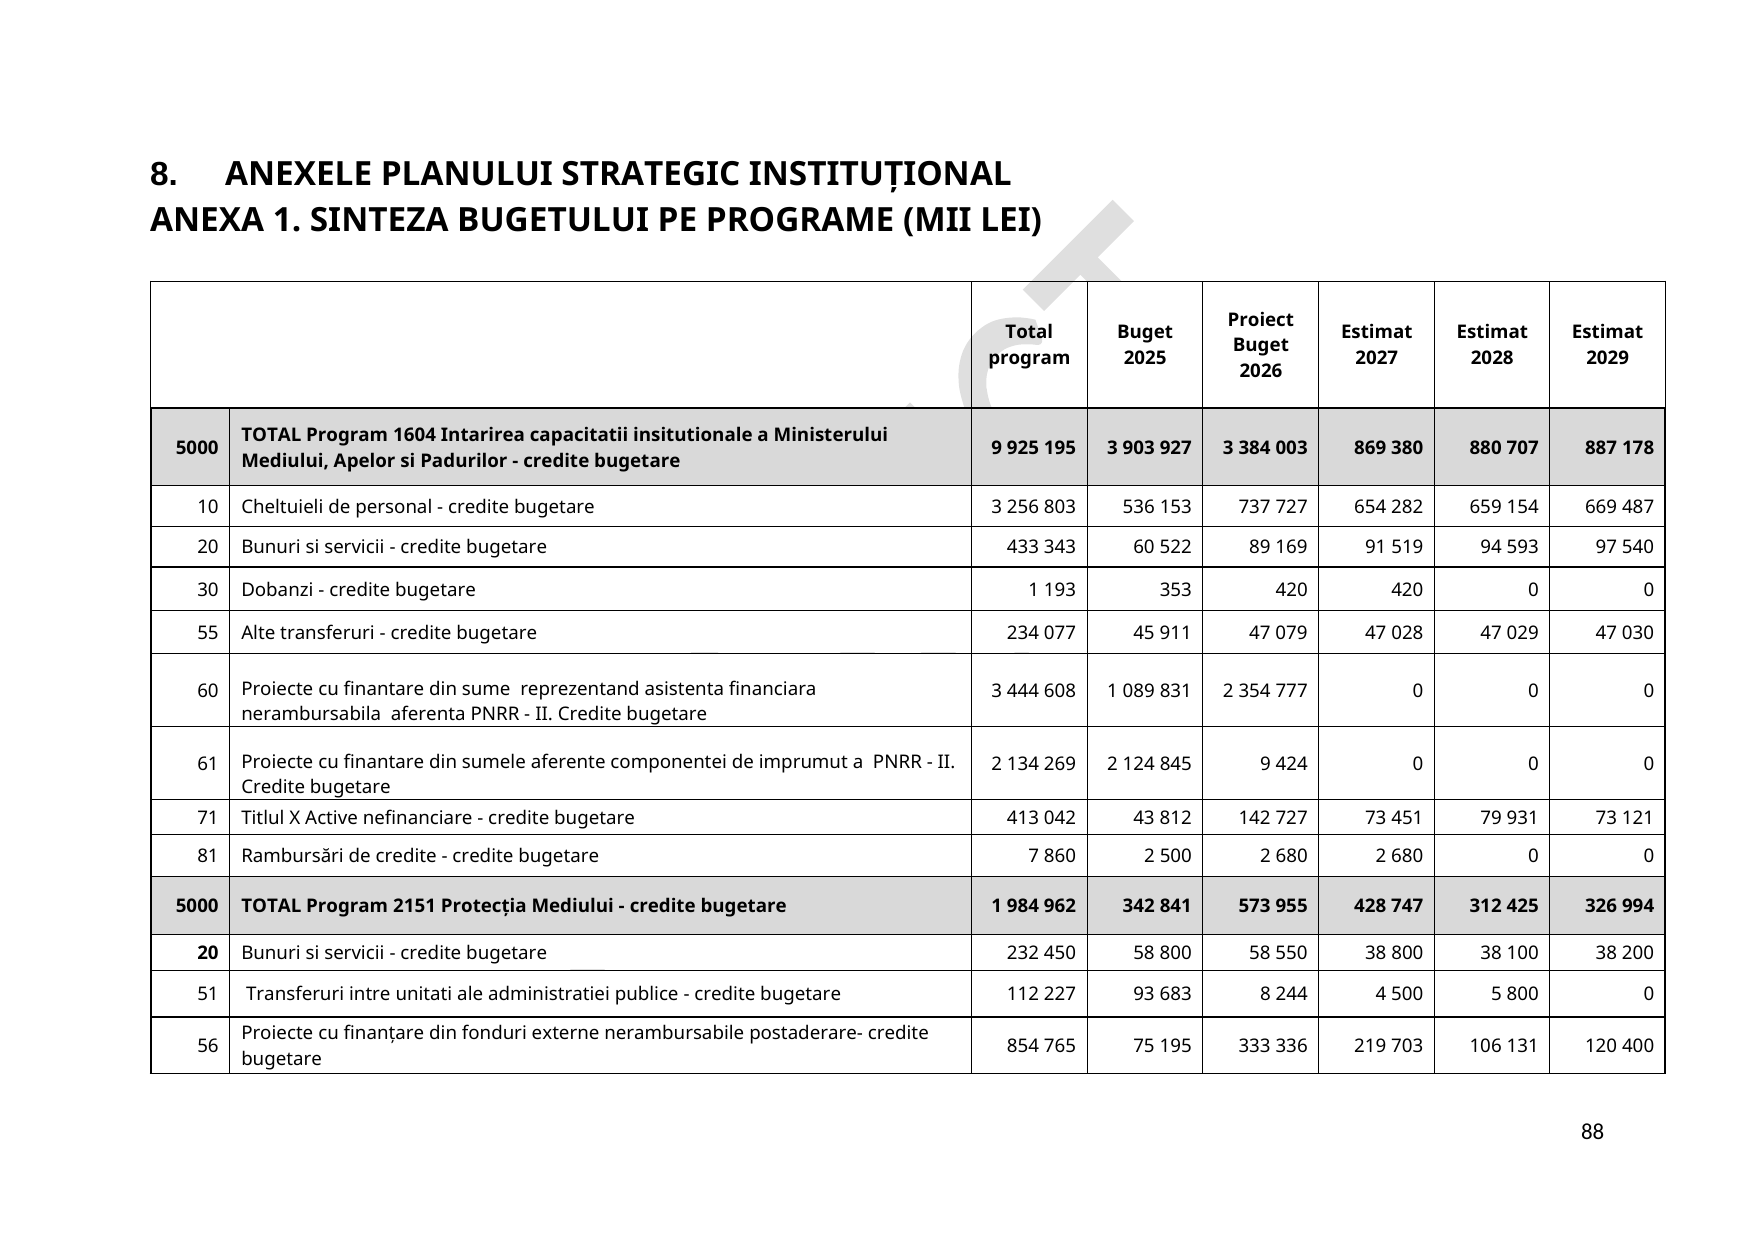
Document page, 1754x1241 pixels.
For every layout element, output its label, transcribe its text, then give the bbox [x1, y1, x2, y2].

table_cell 56 [152, 1018, 229, 1073]
table_cell Bunuri si servicii - credite bugetare [230, 935, 971, 969]
table_cell 413 042 [972, 800, 1087, 834]
table_cell 73 121 [1550, 800, 1664, 834]
table_cell 112 227 [972, 971, 1087, 1016]
table_cell 20 [152, 935, 229, 969]
subtitle Anexa 1. sinteza bugetului pe programe (mii LEI) [150, 195, 1604, 241]
table_cell 536 153 [1088, 486, 1202, 526]
table_cell 0 [1435, 727, 1549, 799]
table_cell 669 487 [1550, 486, 1664, 526]
table_cell Proiecte cu finanțare din fonduri externe nerambursabile postaderare- credite bugetare [230, 1018, 971, 1073]
table_cell 10 [152, 486, 229, 526]
table_cell 326 994 [1550, 877, 1664, 934]
table_cell 61 [152, 727, 229, 799]
table_cell 1 089 831 [1088, 654, 1202, 726]
table_cell Proiecte cu finantare din sume reprezentand asistenta financiara nerambursabila aferenta PNRR - II. Credite bugetare [230, 654, 971, 726]
table_cell 106 131 [1435, 1018, 1549, 1073]
table_cell TOTAL Program 1604 Intarirea capacitatii insitutionale a Ministerului Mediului, Apelor si Padurilor - credite bugetare [230, 409, 971, 485]
table_cell 0 [1550, 727, 1664, 799]
table_cell 60 [152, 654, 229, 726]
table_header Proiect Buget 2026 [1203, 282, 1318, 407]
table_cell 659 154 [1435, 486, 1549, 526]
table_cell 0 [1550, 568, 1664, 610]
table_cell 3 256 803 [972, 486, 1087, 526]
table_cell 45 911 [1088, 611, 1202, 652]
table_cell 7 860 [972, 835, 1087, 876]
table_cell Dobanzi - credite bugetare [230, 568, 971, 610]
table_cell Rambursări de credite - credite bugetare [230, 835, 971, 876]
table_cell 0 [1319, 654, 1434, 726]
table_cell 0 [1435, 654, 1549, 726]
table_cell Cheltuieli de personal - credite bugetare [230, 486, 971, 526]
table_cell 2 680 [1203, 835, 1318, 876]
table_cell 2 500 [1088, 835, 1202, 876]
table_cell 20 [152, 527, 229, 566]
table_cell 43 812 [1088, 800, 1202, 834]
subtitle 8. ANEXELE Planului Strategic Instituțional [150, 150, 1604, 195]
table_cell 737 727 [1203, 486, 1318, 526]
table_cell 5000 [152, 877, 229, 934]
table_cell 30 [152, 568, 229, 610]
table_cell 81 [152, 835, 229, 876]
table_cell 887 178 [1550, 409, 1664, 485]
table_cell 47 029 [1435, 611, 1549, 652]
table_cell 0 [1435, 835, 1549, 876]
table_cell 420 [1203, 568, 1318, 610]
table_cell 4 500 [1319, 971, 1434, 1016]
table_header Estimat 2029 [1550, 282, 1665, 407]
table_cell 420 [1319, 568, 1434, 610]
table_cell 38 200 [1550, 935, 1664, 969]
table_cell 433 343 [972, 527, 1087, 566]
table_cell 71 [152, 800, 229, 834]
table_header Estimat 2027 [1319, 282, 1434, 407]
table_cell 47 028 [1319, 611, 1434, 652]
table_cell 73 451 [1319, 800, 1434, 834]
table_cell 5000 [152, 409, 229, 485]
table_cell 58 550 [1203, 935, 1318, 969]
table_cell Bunuri si servicii - credite bugetare [230, 527, 971, 566]
table_cell 880 707 [1435, 409, 1549, 485]
table_cell 51 [152, 971, 229, 1016]
table_cell 94 593 [1435, 527, 1549, 566]
table_cell 342 841 [1088, 877, 1202, 934]
table_cell Transferuri intre unitati ale administratiei publice - credite bugetare [230, 971, 971, 1016]
table_cell 869 380 [1319, 409, 1434, 485]
table_cell 2 134 269 [972, 727, 1087, 799]
table_cell Alte transferuri - credite bugetare [230, 611, 971, 652]
table_cell 3 384 003 [1203, 409, 1318, 485]
table_cell 353 [1088, 568, 1202, 610]
table_cell 1 193 [972, 568, 1087, 610]
table_cell 93 683 [1088, 971, 1202, 1016]
table_cell 0 [1550, 835, 1664, 876]
table_cell 58 800 [1088, 935, 1202, 969]
table_cell 120 400 [1550, 1018, 1664, 1073]
table_cell 219 703 [1319, 1018, 1434, 1073]
table_cell 573 955 [1203, 877, 1318, 934]
table_cell TOTAL Program 2151 Protecția Mediului - credite bugetare [230, 877, 971, 934]
table_cell 79 931 [1435, 800, 1549, 834]
table_cell 91 519 [1319, 527, 1434, 566]
table_cell 0 [1550, 654, 1664, 726]
table_cell 38 100 [1435, 935, 1549, 969]
table_cell 0 [1550, 971, 1664, 1016]
table_header Estimat 2028 [1435, 282, 1549, 407]
table_cell Proiecte cu finantare din sumele aferente componentei de imprumut a PNRR - II. Credite bugetare [230, 727, 971, 799]
table_cell Titlul X Active nefinanciare - credite bugetare [230, 800, 971, 834]
table_cell 2 354 777 [1203, 654, 1318, 726]
table_cell 38 800 [1319, 935, 1434, 969]
table_cell 2 680 [1319, 835, 1434, 876]
table_cell 55 [152, 611, 229, 652]
table_cell 75 195 [1088, 1018, 1202, 1073]
table_cell 9 925 195 [972, 409, 1087, 485]
table_header [151, 282, 971, 407]
table_cell 428 747 [1319, 877, 1434, 934]
table_cell 47 079 [1203, 611, 1318, 652]
table_cell 142 727 [1203, 800, 1318, 834]
table_cell 3 444 608 [972, 654, 1087, 726]
table_cell 47 030 [1550, 611, 1664, 652]
table_cell 2 124 845 [1088, 727, 1202, 799]
table_cell 1 984 962 [972, 877, 1087, 934]
table_cell 333 336 [1203, 1018, 1318, 1073]
table_cell 234 077 [972, 611, 1087, 652]
table_cell 0 [1435, 568, 1549, 610]
table_cell 232 450 [972, 935, 1087, 969]
table_cell 60 522 [1088, 527, 1202, 566]
table_cell 8 244 [1203, 971, 1318, 1016]
table_header Buget 2025 [1088, 282, 1202, 407]
table_cell 312 425 [1435, 877, 1549, 934]
table_cell 89 169 [1203, 527, 1318, 566]
table_cell 3 903 927 [1088, 409, 1202, 485]
table_cell 854 765 [972, 1018, 1087, 1073]
table_cell 5 800 [1435, 971, 1549, 1016]
table_cell 9 424 [1203, 727, 1318, 799]
table_cell 97 540 [1550, 527, 1664, 566]
table_header Total program [972, 282, 1087, 407]
table_cell 654 282 [1319, 486, 1434, 526]
table_cell 0 [1319, 727, 1434, 799]
